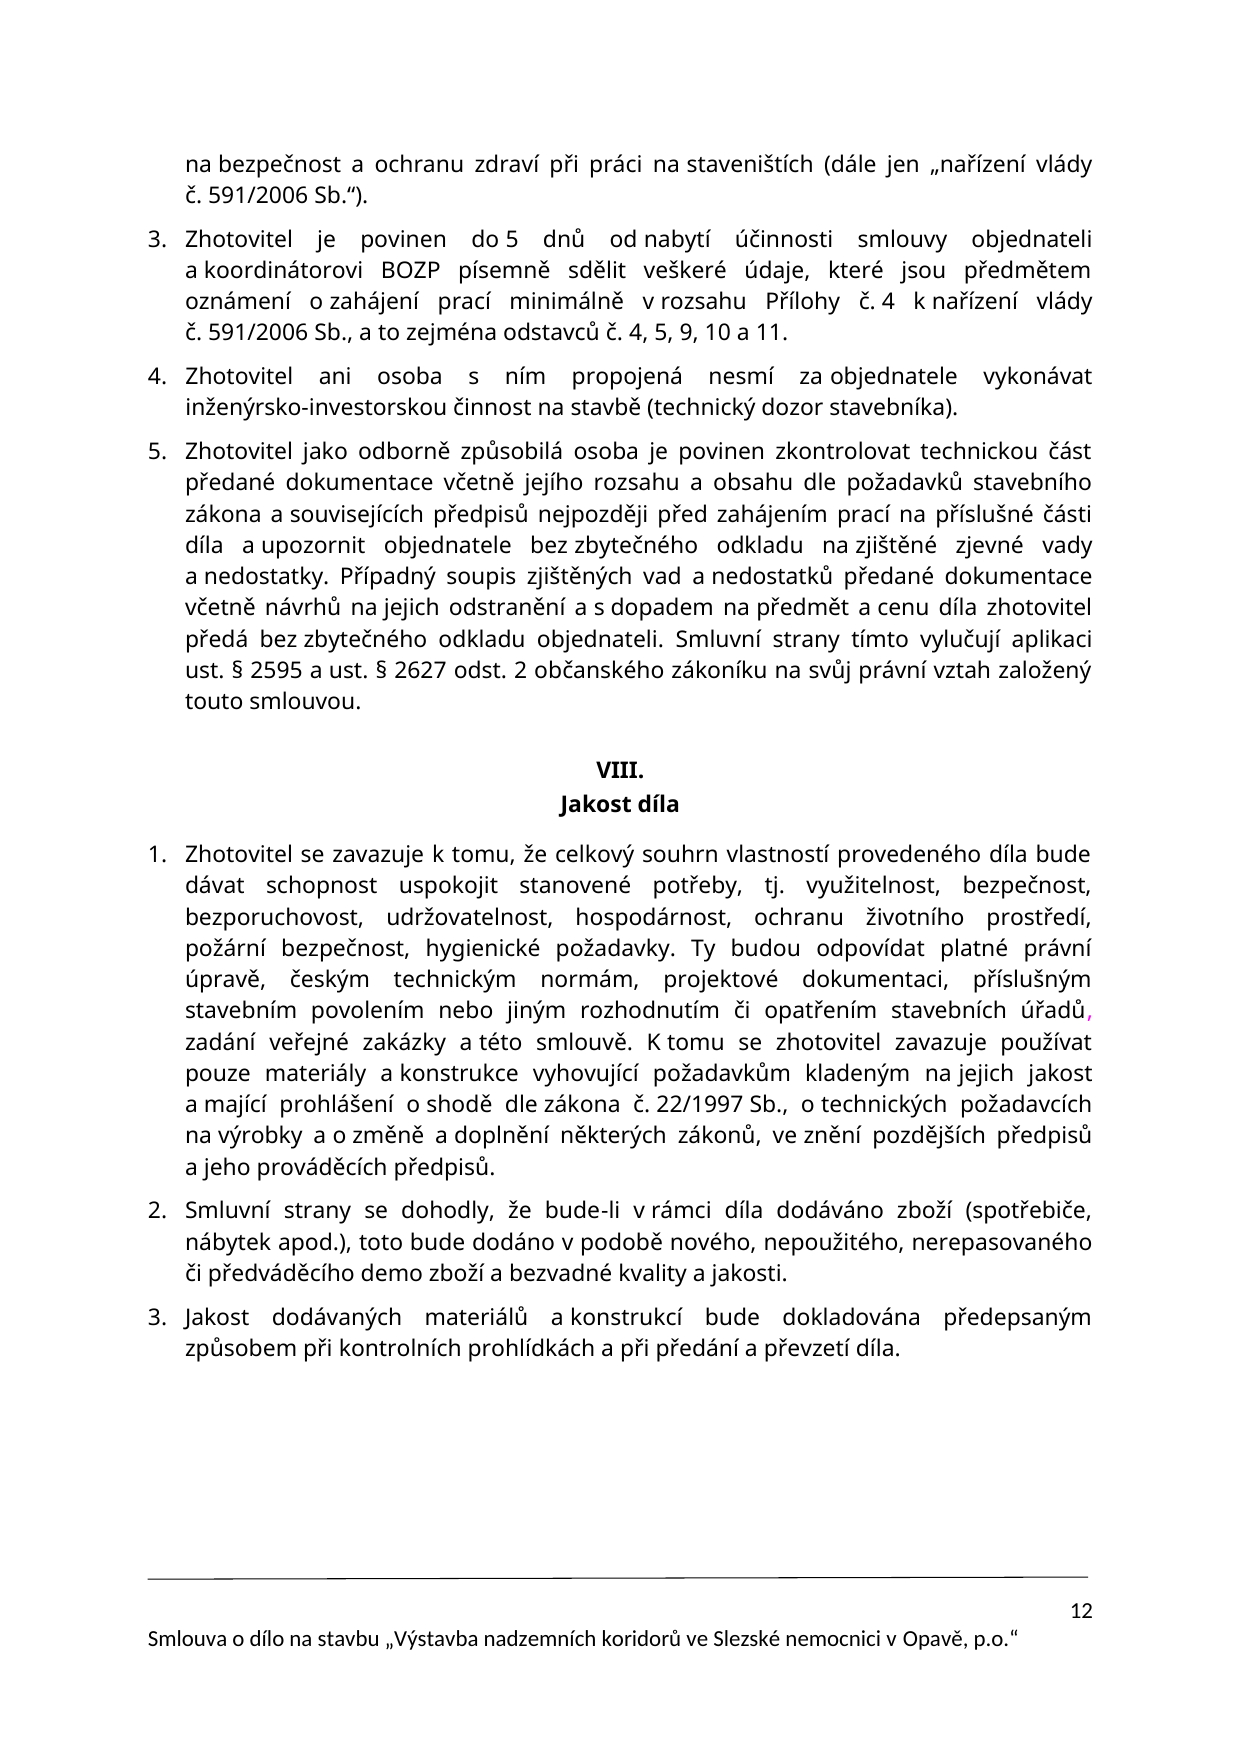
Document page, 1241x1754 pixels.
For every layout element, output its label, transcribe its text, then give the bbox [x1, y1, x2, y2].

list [148, 148, 1093, 210]
text VIII. Jakost díla [148, 754, 1093, 819]
list Zhotovitel jako odborně způsobilá osoba je povinen zkontrolovat technickou část předané dokumentace včetně jejího rozsahu a obsahu dle požadavků stavebního zákona a souvisejících předpisů nejpozději před zahájením prací na příslušné části díla a upozornit objednatele bez zbytečného odkladu na zjištěné zjevné vady a nedostatky. Případný soupis zjištěných vad a nedostatků předané dokumentace včetně návrhů na jejich odstranění a s dopadem na předmět a cenu díla zhotovitel předá bez zbytečného odkladu objednateli. Smluvní strany tímto vylučují aplikaci ust. § 2595 a ust. § 2627 odst. 2 občanského zákoníku na svůj právní vztah založený touto smlouvou. [148, 435, 1093, 716]
list Smluvní strany se dohodly, že bude-li v rámci díla dodáváno zboží (spotřebiče, nábytek apod.), toto bude dodáno v podobě nového, nepoužitého, nerepasovaného či předváděcího demo zboží a bezvadné kvality a jakosti. [148, 1194, 1093, 1288]
list Zhotovitel je povinen do 5 dnů od nabytí účinnosti smlouvy objednateli a koordinátorovi BOZP písemně sdělit veškeré údaje, které jsou předmětem oznámení o zahájení prací minimálně v rozsahu Přílohy č. 4 k nařízení vlády č. 591/2006 Sb., a to zejména odstavců č. 4, 5, 9, 10 a 11. [148, 223, 1093, 348]
list Jakost dodávaných materiálů a konstrukcí bude dokladována předepsaným způsobem při kontrolních prohlídkách a při předání a převzetí díla. [148, 1301, 1093, 1363]
list Zhotovitel se zavazuje k tomu, že celkový souhrn vlastností provedeného díla bude dávat schopnost uspokojit stanovené potřeby, tj. využitelnost, bezpečnost, bezporuchovost, udržovatelnost, hospodárnost, ochranu životního prostředí, požární bezpečnost, hygienické požadavky. Ty budou odpovídat platné právní úpravě, českým technickým normám, projektové dokumentaci, příslušným stavebním povolením nebo jiným rozhodnutím či opatřením stavebních úřadů, zadání veřejné zakázky a této smlouvě. K tomu se zhotovitel zavazuje používat pouze materiály a konstrukce vyhovující požadavkům kladeným na jejich jakost a mající prohlášení o shodě dle zákona č. 22/1997 Sb., o technických požadavcích na výrobky a o změně a doplnění některých zákonů, ve znění pozdějších předpisů a jeho prováděcích předpisů. [148, 838, 1093, 1182]
list Zhotovitel ani osoba s ním propojená nesmí za objednatele vykonávat inženýrsko-investorskou činnost na stavbě (technický dozor stavebníka). [148, 360, 1093, 423]
